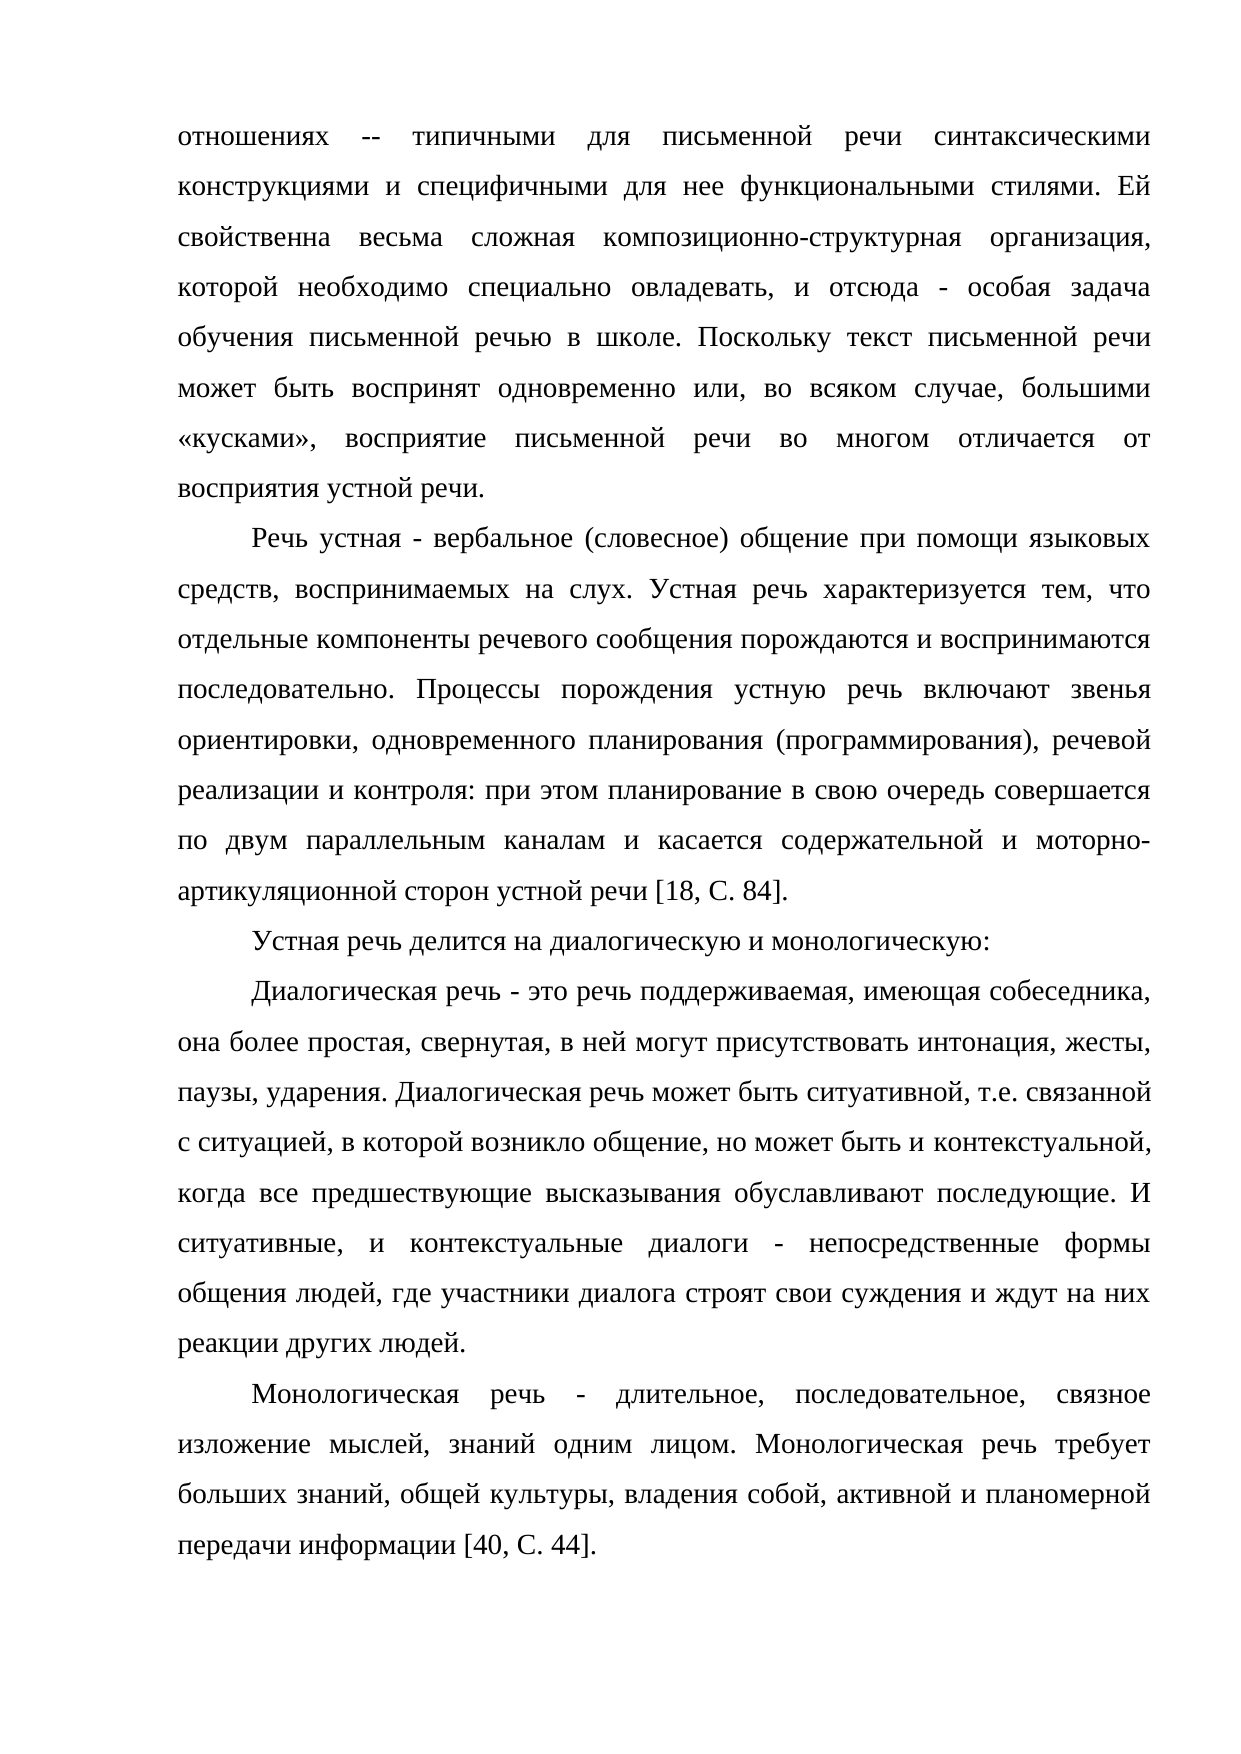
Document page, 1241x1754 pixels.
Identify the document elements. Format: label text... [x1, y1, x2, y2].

subtitle Монологическая речь - длительное, последовательное, связное изложение мыслей, знаний одним лицом. Монологическая речь требует больших знаний, общей культуры, владения собой, активной и планомерной передачи информации [40, С. 44]. [177, 1376, 1152, 1560]
subtitle Устная речь делится на диалогическую и монологическую: [177, 923, 1152, 957]
subtitle Диалогическая речь - это речь поддерживаемая, имеющая собеседника, она более простая, свернутая, в ней могут присутствовать интонация, жесты, паузы, ударения. Диалогическая речь может быть ситуативной, т.е. связанной с ситуацией, в которой возникло общение, но может быть и контекстуальной, когда все предшествующие высказывания обуславливают последующие. И ситуативные, и контекстуальные диалоги - непосредственные формы общения людей, где участники диалога строят свои суждения и ждут на них реакции других людей. [177, 973, 1152, 1359]
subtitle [177, 118, 1152, 504]
subtitle Речь устная - вербальное (словесное) общение при помощи языковых средств, воспринимаемых на слух. Устная речь характеризуется тем, что отдельные компоненты речевого сообщения порождаются и воспринимаются последовательно. Процессы порождения устную речь включают звенья ориентировки, одновременного планирования (программирования), речевой реализации и контроля: при этом планирование в свою очередь совершается по двум параллельным каналам и касается содержательной и моторно-артикуляционной сторон устной речи [18, С. 84]. [177, 521, 1152, 906]
